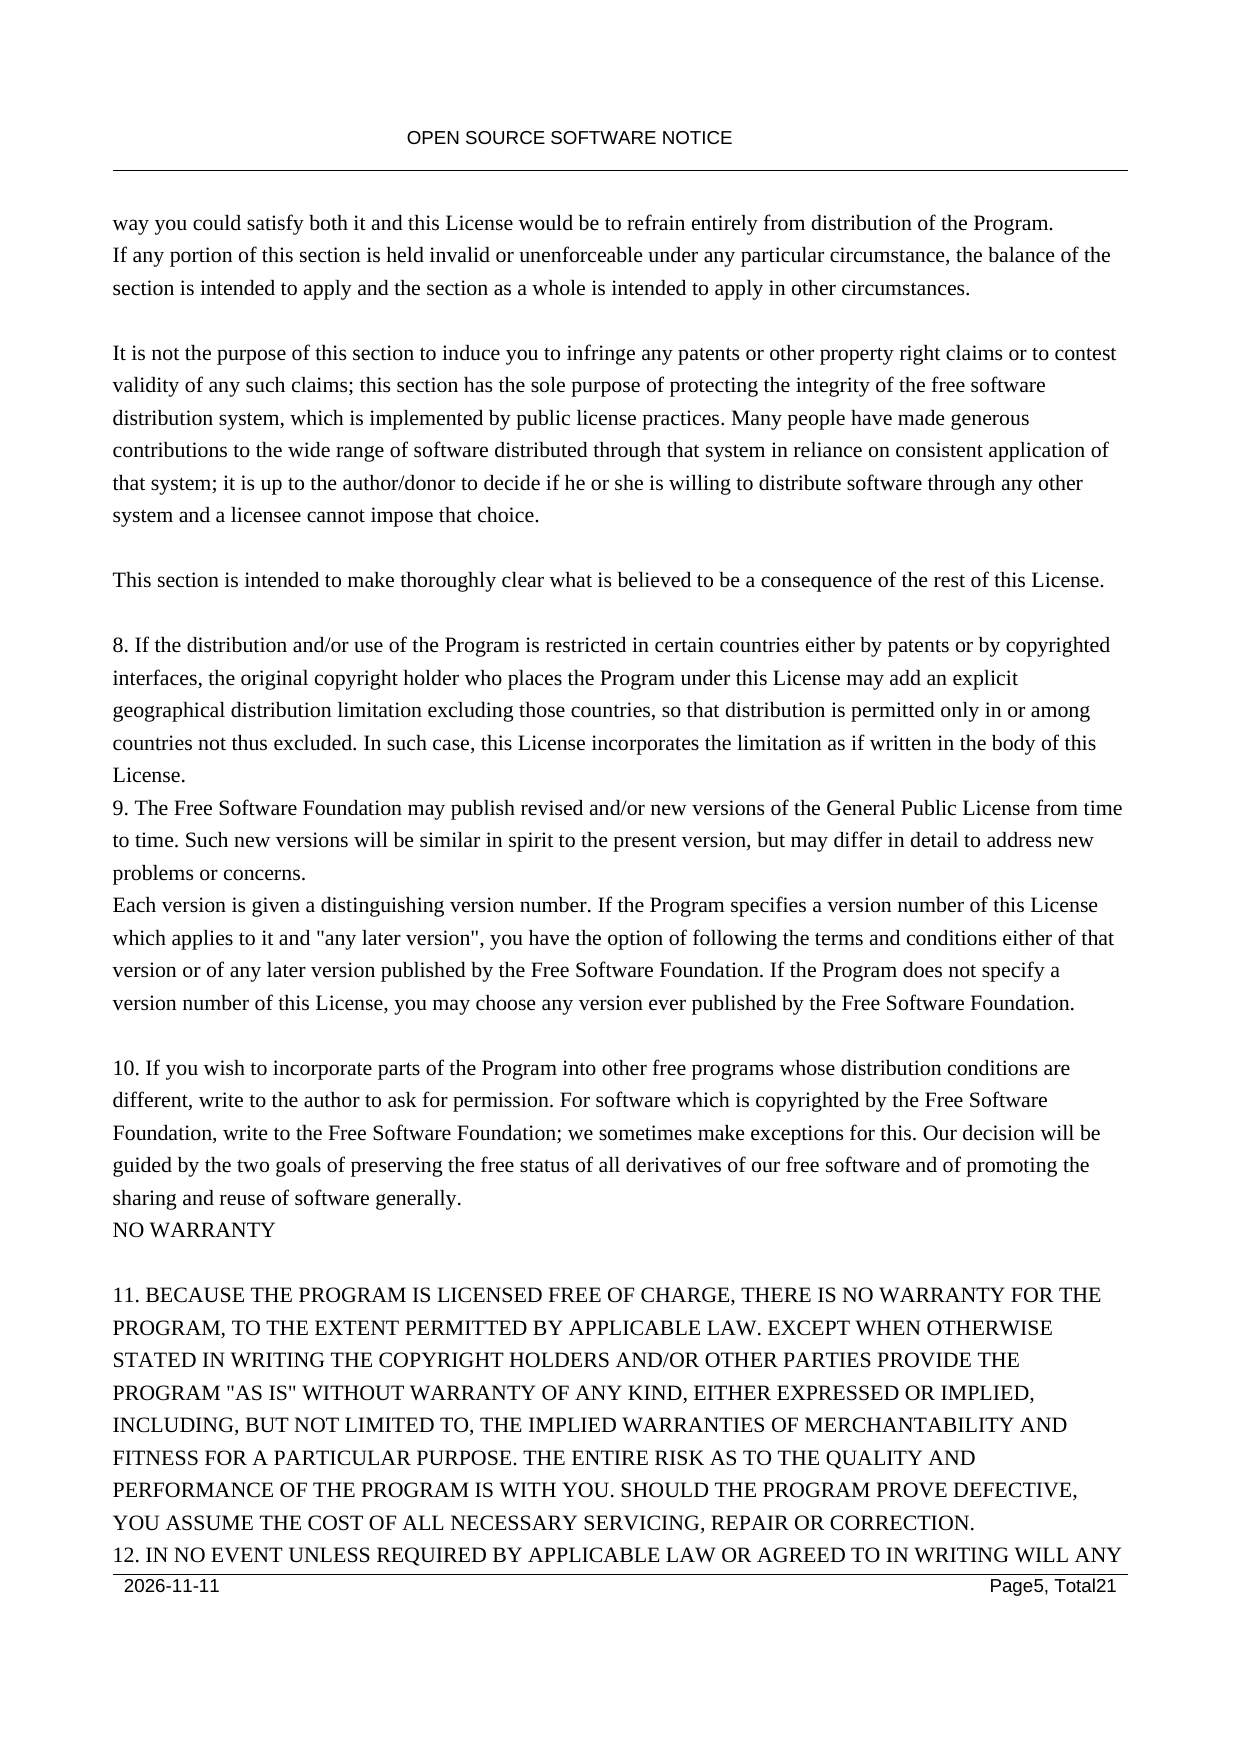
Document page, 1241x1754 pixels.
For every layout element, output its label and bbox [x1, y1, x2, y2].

text [112, 206, 1128, 1571]
